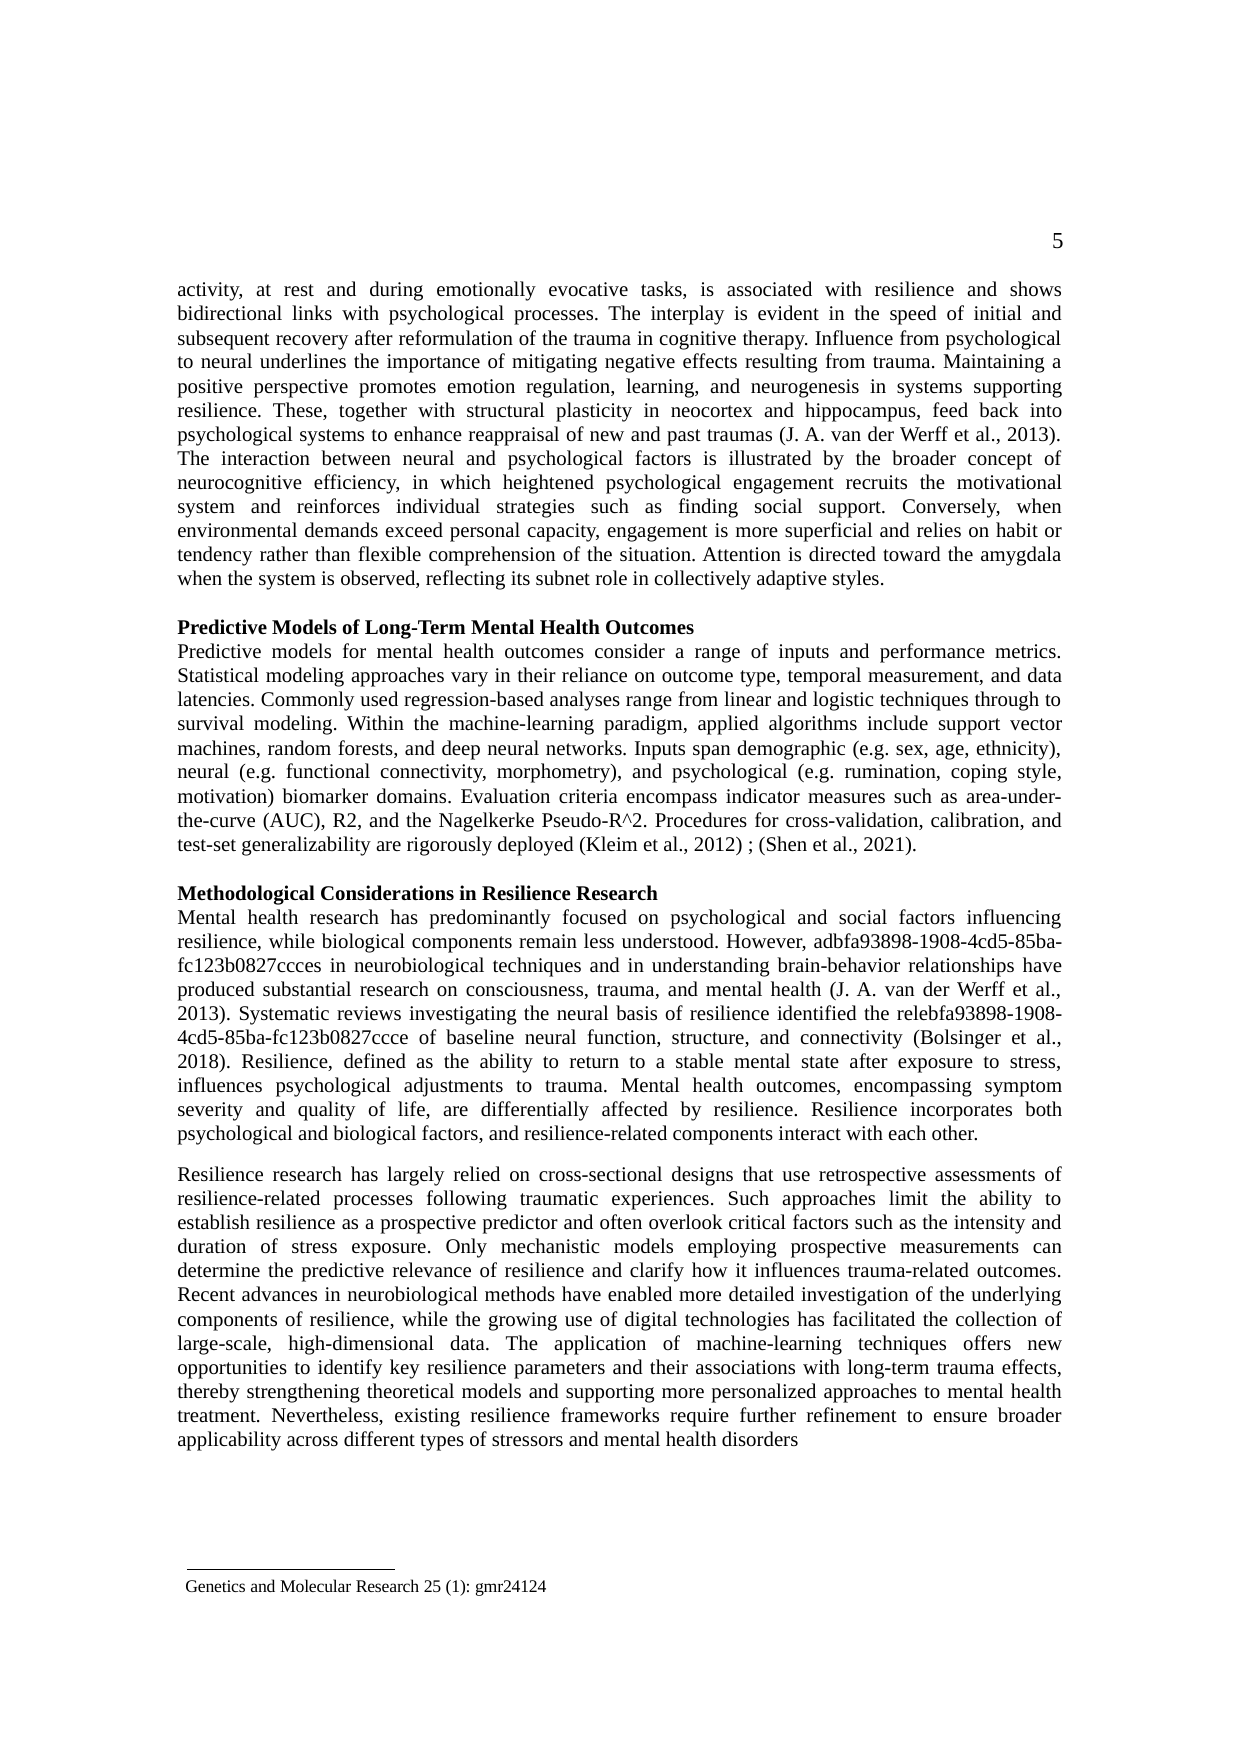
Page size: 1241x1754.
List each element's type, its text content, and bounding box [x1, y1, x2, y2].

text Predictive Models of Long-Term Mental Health Outcomes [177, 615, 1063, 639]
text Resilience research has largely relied on cross-sectional designs that use retrospective assessments of resilience-related processes following traumatic experiences. Such approaches limit the ability to establish resilience as a prospective predictor and often overlook critical factors such as the intensity and duration of stress exposure. Only mechanistic models employing prospective measurements can determine the predictive relevance of resilience and clarify how it influences trauma-related outcomes. Recent advances in neurobiological methods have enabled more detailed investigation of the underlying components of resilience, while the growing use of digital technologies has facilitated the collection of large-scale, high-dimensional data. The application of machine-learning techniques offers new opportunities to identify key resilience parameters and their associations with long-term trauma effects, thereby strengthening theoretical models and supporting more personalized approaches to mental health treatment. Nevertheless, existing resilience frameworks require further refinement to ensure broader applicability across different types of stressors and mental health disorders [177, 1162, 1063, 1451]
text Predictive models for mental health outcomes consider a range of inputs and performance metrics. Statistical modeling approaches vary in their reliance on outcome type, temporal measurement, and data latencies. Commonly used regression-based analyses range from linear and logistic techniques through to survival modeling. Within the machine-learning paradigm, applied algorithms include support vector machines, random forests, and deep neural networks. Inputs span demographic (e.g. sex, age, ethnicity), neural (e.g. functional connectivity, morphometry), and psychological (e.g. rumination, coping style, motivation) biomarker domains. Evaluation criteria encompass indicator measures such as area-under-the-curve (AUC), R2, and the Nagelkerke Pseudo-R^2. Procedures for cross-validation, calibration, and test-set generalizability are rigorously deployed (Kleim et al., 2012) ; (Shen et al., 2021). [177, 639, 1063, 856]
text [177, 277, 1063, 590]
text Methodological Considerations in Resilience Research [177, 881, 1063, 905]
text Mental health research has predominantly focused on psychological and social factors influencing resilience, while biological components remain less understood. However, adbfa93898-1908-4cd5-85ba-fc123b0827ccces in neurobiological techniques and in understanding brain-behavior relationships have produced substantial research on consciousness, trauma, and mental health (J. A. van der Werff et al., 2013). Systematic reviews investigating the neural basis of resilience identified the relebfa93898-1908-4cd5-85ba-fc123b0827ccce of baseline neural function, structure, and connectivity (Bolsinger et al., 2018). Resilience, defined as the ability to return to a stable mental state after exposure to stress, influences psychological adjustments to trauma. Mental health outcomes, encompassing symptom severity and quality of life, are differentially affected by resilience. Resilience incorporates both psychological and biological factors, and resilience-related components interact with each other. [177, 905, 1063, 1145]
